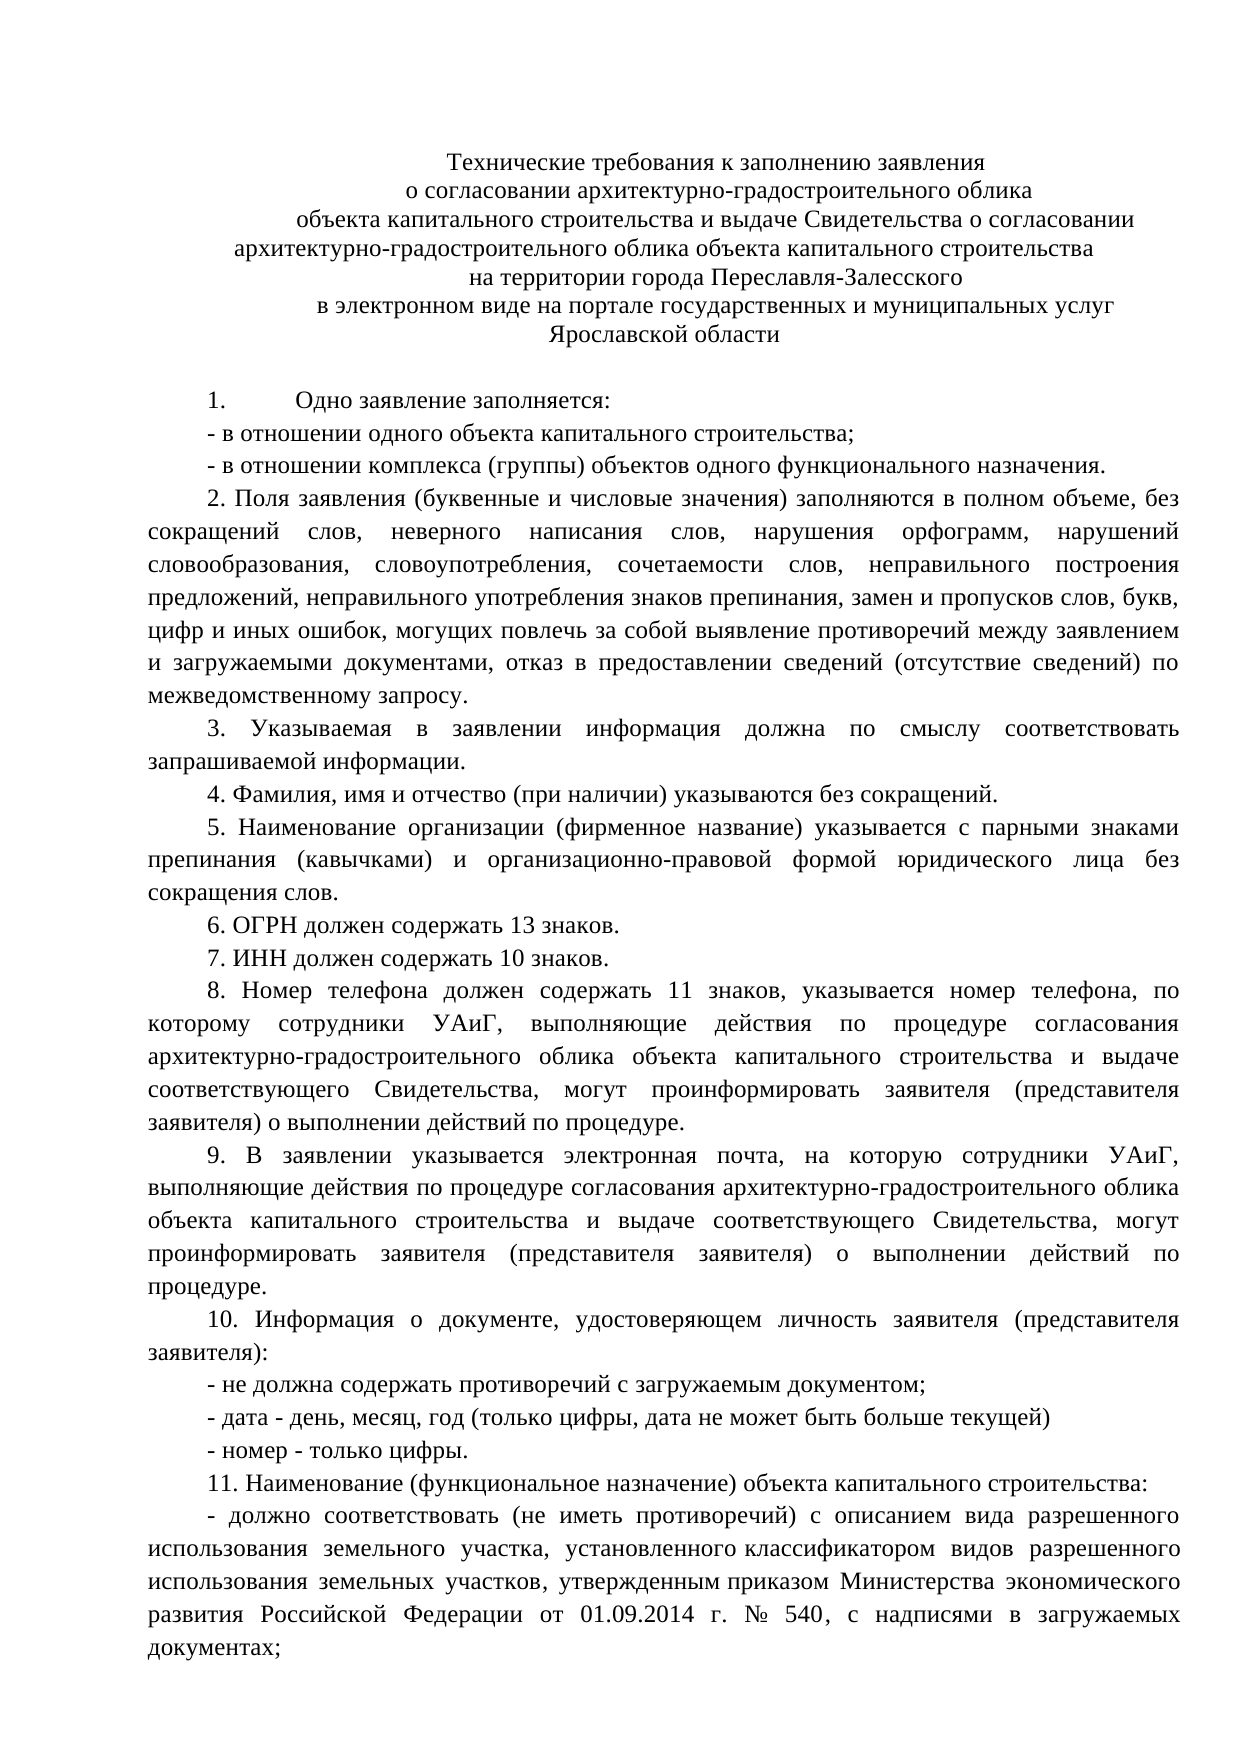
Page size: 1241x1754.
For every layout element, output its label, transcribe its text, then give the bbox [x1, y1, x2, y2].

text - дата - день, месяц, год (только цифры, дата не может быть больше текущей) [148, 1398, 1181, 1431]
list Одно заявление заполняется: [148, 381, 1181, 414]
text - номер - только цифры. [148, 1431, 1181, 1464]
text 11. Наименование (функциональное назначение) объекта капитального строительства: [148, 1464, 1181, 1497]
text 10. Информация о документе, удостоверяющем личность заявителя (представителя заявителя): [148, 1300, 1181, 1365]
text 2. Поля заявления (буквенные и числовые значения) заполняются в полном объеме, без сокращений слов, неверного написания слов, нарушения орфограмм, нарушений словообразования, словоупотребления, сочетаемости слов, неправильного построения предложений, неправильного употребления знаков препинания, замен и пропусков слов, букв, цифр и иных ошибок, могущих повлечь за собой выявление противоречий между заявлением и загружаемыми документами, отказ в предоставлении сведений (отсутствие сведений) по межведомственному запросу. [148, 479, 1181, 709]
text - должно соответствовать (не иметь противоречий) с описанием вида разрешенного использования земельного участка, установленного классификатором видов разрешенного использования земельных участков, утвержденным приказом Министерства экономического развития Российской Федерации от 01.09.2014 г. № 540, с надписями в загружаемых документах; [148, 1497, 1181, 1661]
text - в отношении комплекса (группы) объектов одного функционального назначения. [148, 447, 1181, 479]
text 7. ИНН должен содержать 10 знаков. [148, 939, 1181, 972]
text - не должна содержать противоречий с загружаемым документом; [148, 1365, 1181, 1398]
text 8. Номер телефона должен содержать 11 знаков, указывается номер телефона, по которому сотрудники УАиГ, выполняющие действия по процедуре согласования архитектурно-градостроительного облика объекта капитального строительства и выдаче соответствующего Свидетельства, могут проинформировать заявителя (представителя заявителя) о выполнении действий по процедуре. [148, 972, 1181, 1136]
text 9. В заявлении указывается электронная почта, на которую сотрудники УАиГ, выполняющие действия по процедуре согласования архитектурно-градостроительного облика объекта капитального строительства и выдаче соответствующего Свидетельства, могут проинформировать заявителя (представителя заявителя) о выполнении действий по процедуре. [148, 1136, 1181, 1300]
text 5. Наименование организации (фирменное название) указывается с парными знаками препинания (кавычками) и организационно-правовой формой юридического лица без сокращения слов. [148, 807, 1181, 906]
text - в отношении одного объекта капитального строительства; [148, 414, 1181, 447]
text в электронном виде на портале государственных и муниципальных услуг Ярославской области [148, 291, 1181, 348]
text Технические требования к заполнению заявления [148, 147, 1181, 176]
text 4. Фамилия, имя и отчество (при наличии) указываются без сокращений. [148, 775, 1181, 807]
text о согласовании архитектурно-градостроительного облика [148, 176, 1181, 204]
text 3. Указываемая в заявлении информация должна по смыслу соответствовать запрашиваемой информации. [148, 709, 1181, 775]
text на территории города Переславля-Залесского [148, 262, 1181, 291]
text 6. ОГРН должен содержать 13 знаков. [148, 906, 1181, 939]
text объекта капитального строительства и выдаче Свидетельства о согласовании архитектурно-градостроительного облика объекта капитального строительства [148, 204, 1181, 262]
